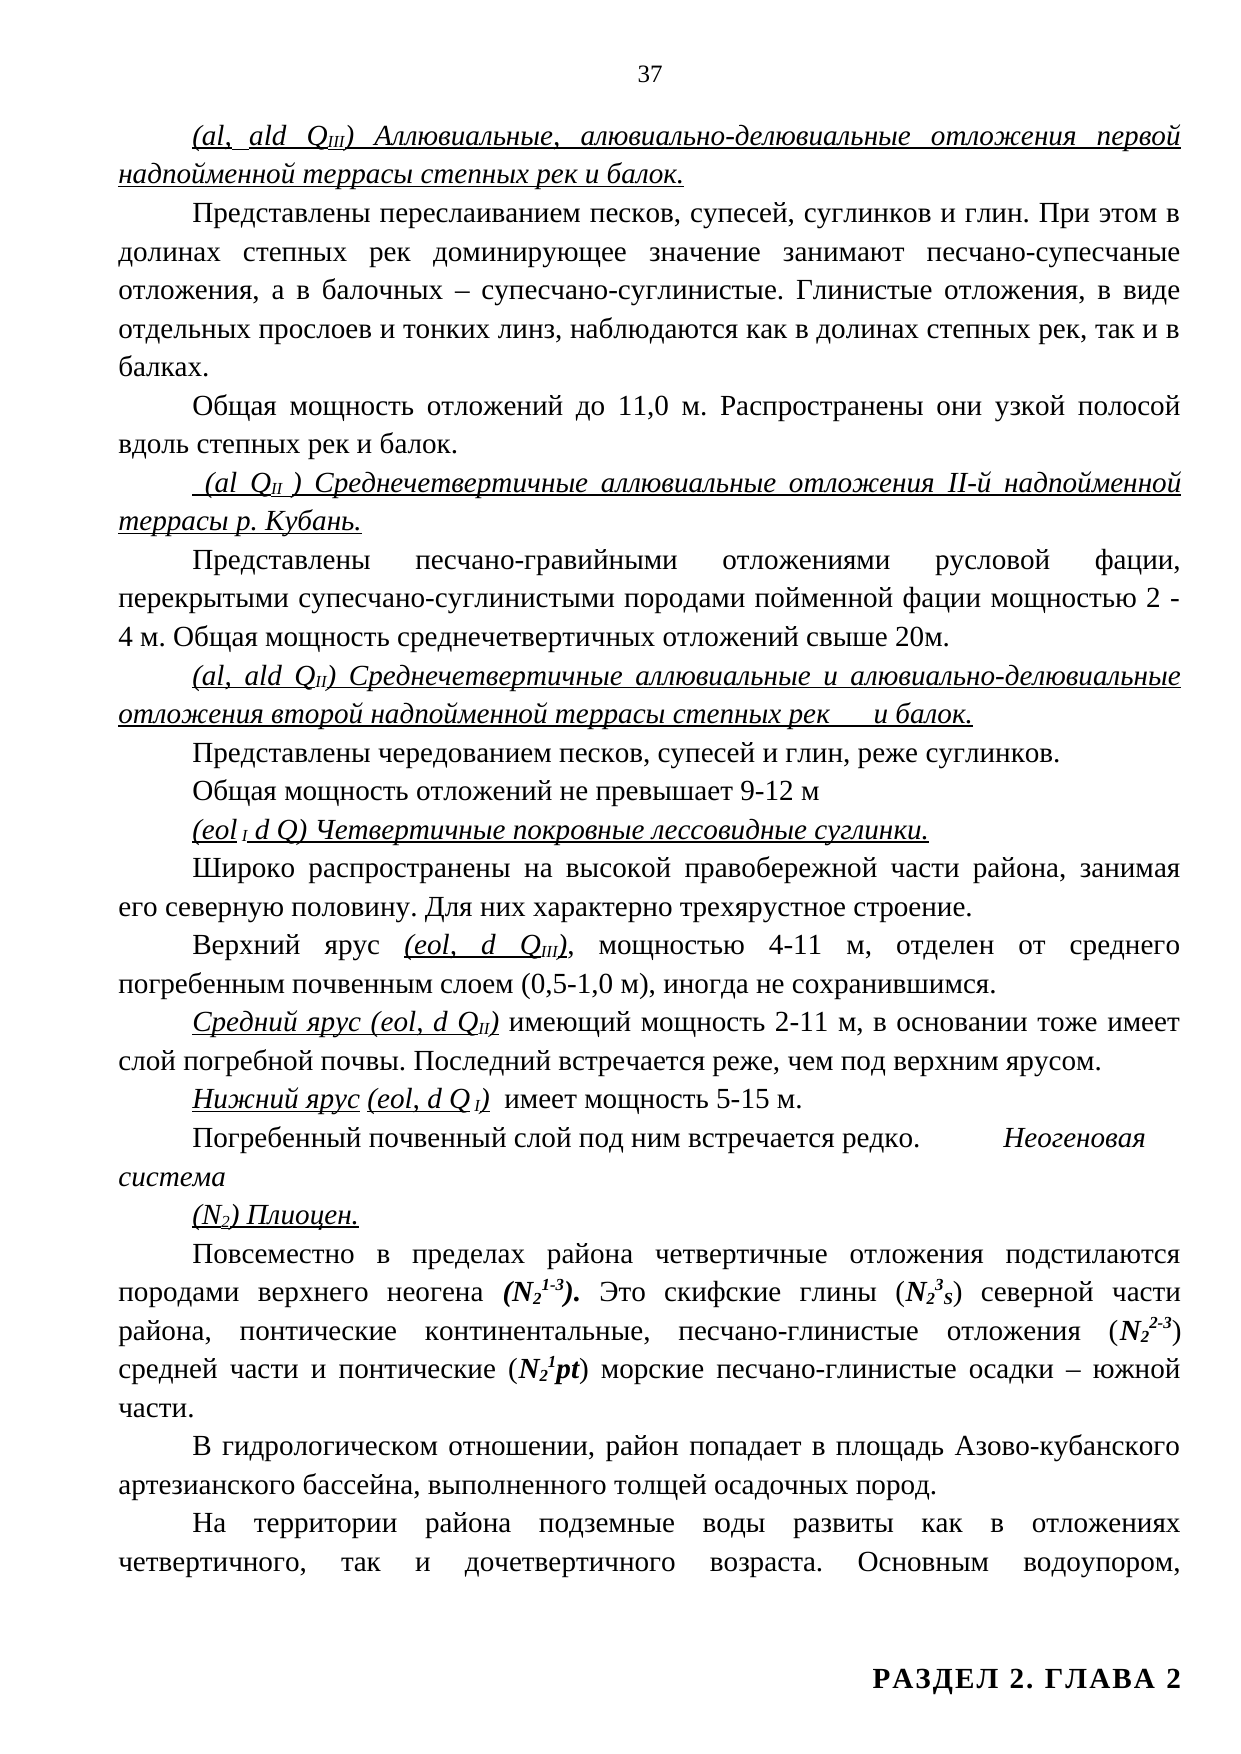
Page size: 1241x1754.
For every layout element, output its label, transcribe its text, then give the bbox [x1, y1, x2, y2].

text (eol I d Q) Четвертичные покровные лессовидные суглинки. [118, 812, 1181, 845]
text Общая мощность отложений не превышает 9- [118, 773, 1181, 807]
text Представлены песчано-гравийными отложениями русловой фации, перекрытыми супесчано-суглинистыми породами пойменной фации мощностью 2 - . Общая мощность среднечетвертичных отложений свыше 20м. [118, 542, 1181, 653]
text Широко распространены на высокой правобережной части района, занимая его северную половину. Для них характерно трехярустное строение. [118, 850, 1181, 922]
text (N2) Плиоцен. [118, 1197, 1181, 1231]
text Представлены чередованием песков, супесей и глин, реже суглинков. [118, 735, 1181, 768]
text (al, ald QIII) Аллювиальные, алювиально-делювиальные отложения первой надпойменной террасы степных рек и балок. [118, 118, 1181, 190]
text Верхний ярус (eol, d QIII), мощностью 4-, отделен от среднего погребенным почвенным слоем (0,5-), иногда не сохранившимся. [118, 927, 1181, 999]
text (al QII ) Среднечетвертичные аллювиальные отложения II-й надпойменной террасы р. Кубань. [118, 465, 1181, 537]
text В гидрологическом отношении, район попадает в площадь Азово-кубанского артезианского бассейна, выполненного толщей осадочных пород. [118, 1428, 1181, 1501]
text Погребенный почвенный слой под ним встречается редко. Неогеновая система [118, 1120, 1181, 1192]
text Представлены переслаиванием песков, супесей, суглинков и глин. При этом в долинах степных рек доминирующее значение занимают песчано-супесчаные отложения, а в балочных – супесчано-суглинистые. Глинистые отложения, в виде отдельных прослоев и тонких линз, наблюдаются как в долинах степных рек, так и в балках. [118, 195, 1181, 383]
text (al, ald QII) Среднечетвертичные аллювиальные и алювиально-делювиальные отложения второй надпойменной террасы степных рек и балок. [118, 658, 1181, 730]
text Средний ярус (eol, d QII) имеющий мощность 2-, в основании тоже имеет слой погребной почвы. Последний встречается реже, чем под верхним ярусом. [118, 1004, 1181, 1077]
text Общая мощность отложений до . Распространены они узкой полосой вдоль степных рек и балок. [118, 388, 1181, 460]
text Повсеместно в пределах района четвертичные отложения подстилаются породами верхнего неогена (N21-3). Это скифские глины (N23S) северной части района, понтические континентальные, песчано-глинистые отложения (N22-3) средней части и понтические (N21pt) морские песчано-глинистые осадки – южной части. [118, 1236, 1181, 1423]
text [118, 1506, 1181, 1578]
text Нижний ярус (eol, d Q I) имеет мощность 5-. [118, 1082, 1181, 1115]
